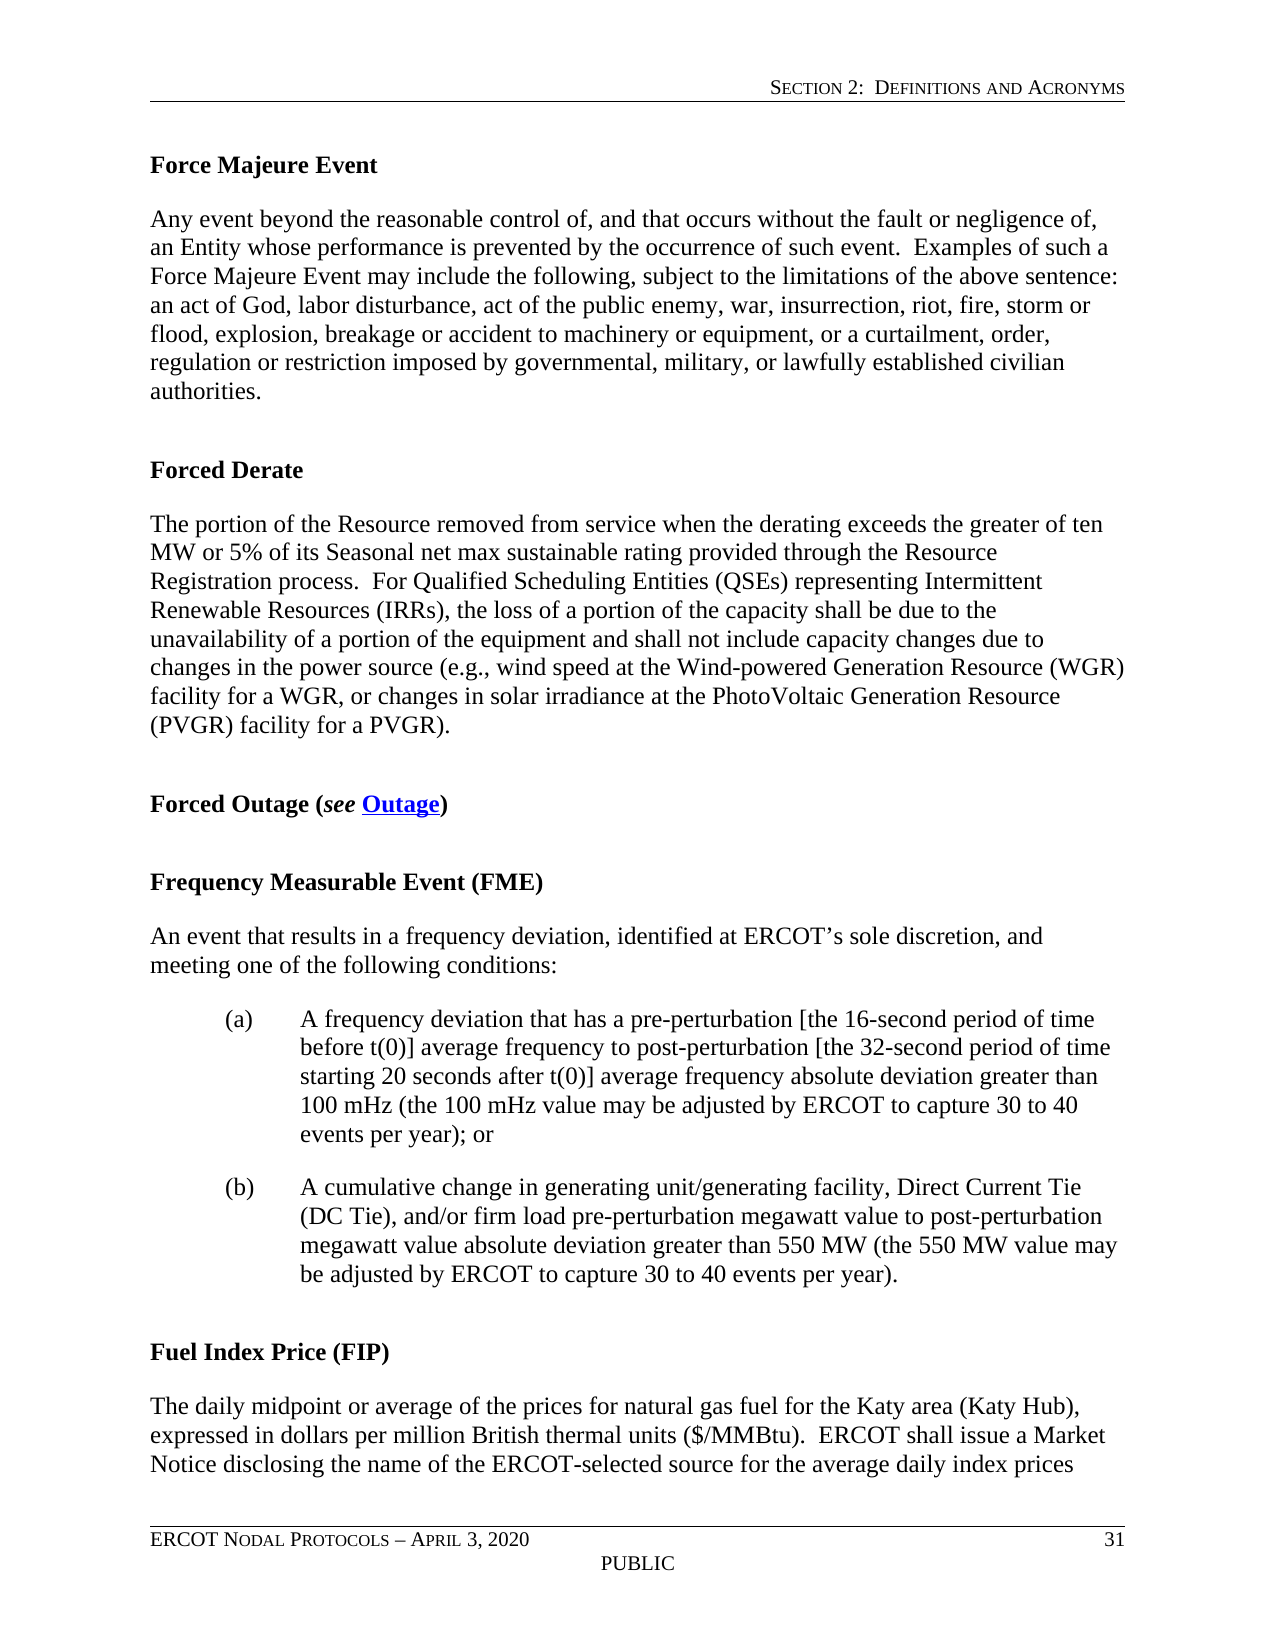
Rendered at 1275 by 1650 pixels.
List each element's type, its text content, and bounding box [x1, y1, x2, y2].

text Forced Outage (see Outage) [150, 789, 1125, 817]
text (b) A cumulative change in generating unit/generating facility, Direct Current Tie (DC Tie), and/or firm load pre-perturbation megawatt value to post-perturbation megawatt value absolute deviation greater than 550 MW (the 550 MW value may be adjusted by ERCOT to capture 30 to 40 events per year). [225, 1172, 1125, 1287]
text Fuel Index Price (FIP) [150, 1337, 1125, 1366]
text (a) A frequency deviation that has a pre-perturbation [the 16-second period of time before t(0)] average frequency to post-perturbation [the 32-second period of time starting 20 seconds after t(0)] average frequency absolute deviation greater than 100 mHz (the 100 mHz value may be adjusted by ERCOT to capture 30 to 40 events per year); or [225, 1004, 1125, 1147]
text Any event beyond the reasonable control of, and that occurs without the fault or negligence of, an Entity whose performance is prevented by the occurrence of such event. Examples of such a Force Majeure Event may include the following, subject to the limitations of the above sentence: an act of God, labor disturbance, act of the public enemy, war, insurrection, riot, fire, storm or flood, explosion, breakage or accident to machinery or equipment, or a curtailment, order, regulation or restriction imposed by governmental, military, or lawfully established civilian authorities. [150, 204, 1125, 405]
text Force Majeure Event [150, 150, 1125, 179]
text Forced Derate [150, 455, 1125, 484]
text The portion of the Resource removed from service when the derating exceeds the greater of ten MW or 5% of its Seasonal net max sustainable rating provided through the Resource Registration process. For Qualified Scheduling Entities (QSEs) representing Intermittent Renewable Resources (IRRs), the loss of a portion of the capacity shall be due to the unavailability of a portion of the equipment and shall not include capacity changes due to changes in the power source (e.g., wind speed at the Wind-powered Generation Resource (WGR) facility for a WGR, or changes in solar irradiance at the PhotoVoltaic Generation Resource (PVGR) facility for a PVGR). [150, 509, 1125, 739]
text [150, 1391, 1125, 1477]
text An event that results in a frequency deviation, identified at ERCOT’s sole discretion, and meeting one of the following conditions: [150, 921, 1125, 979]
text Frequency Measurable Event (FME) [150, 867, 1125, 896]
